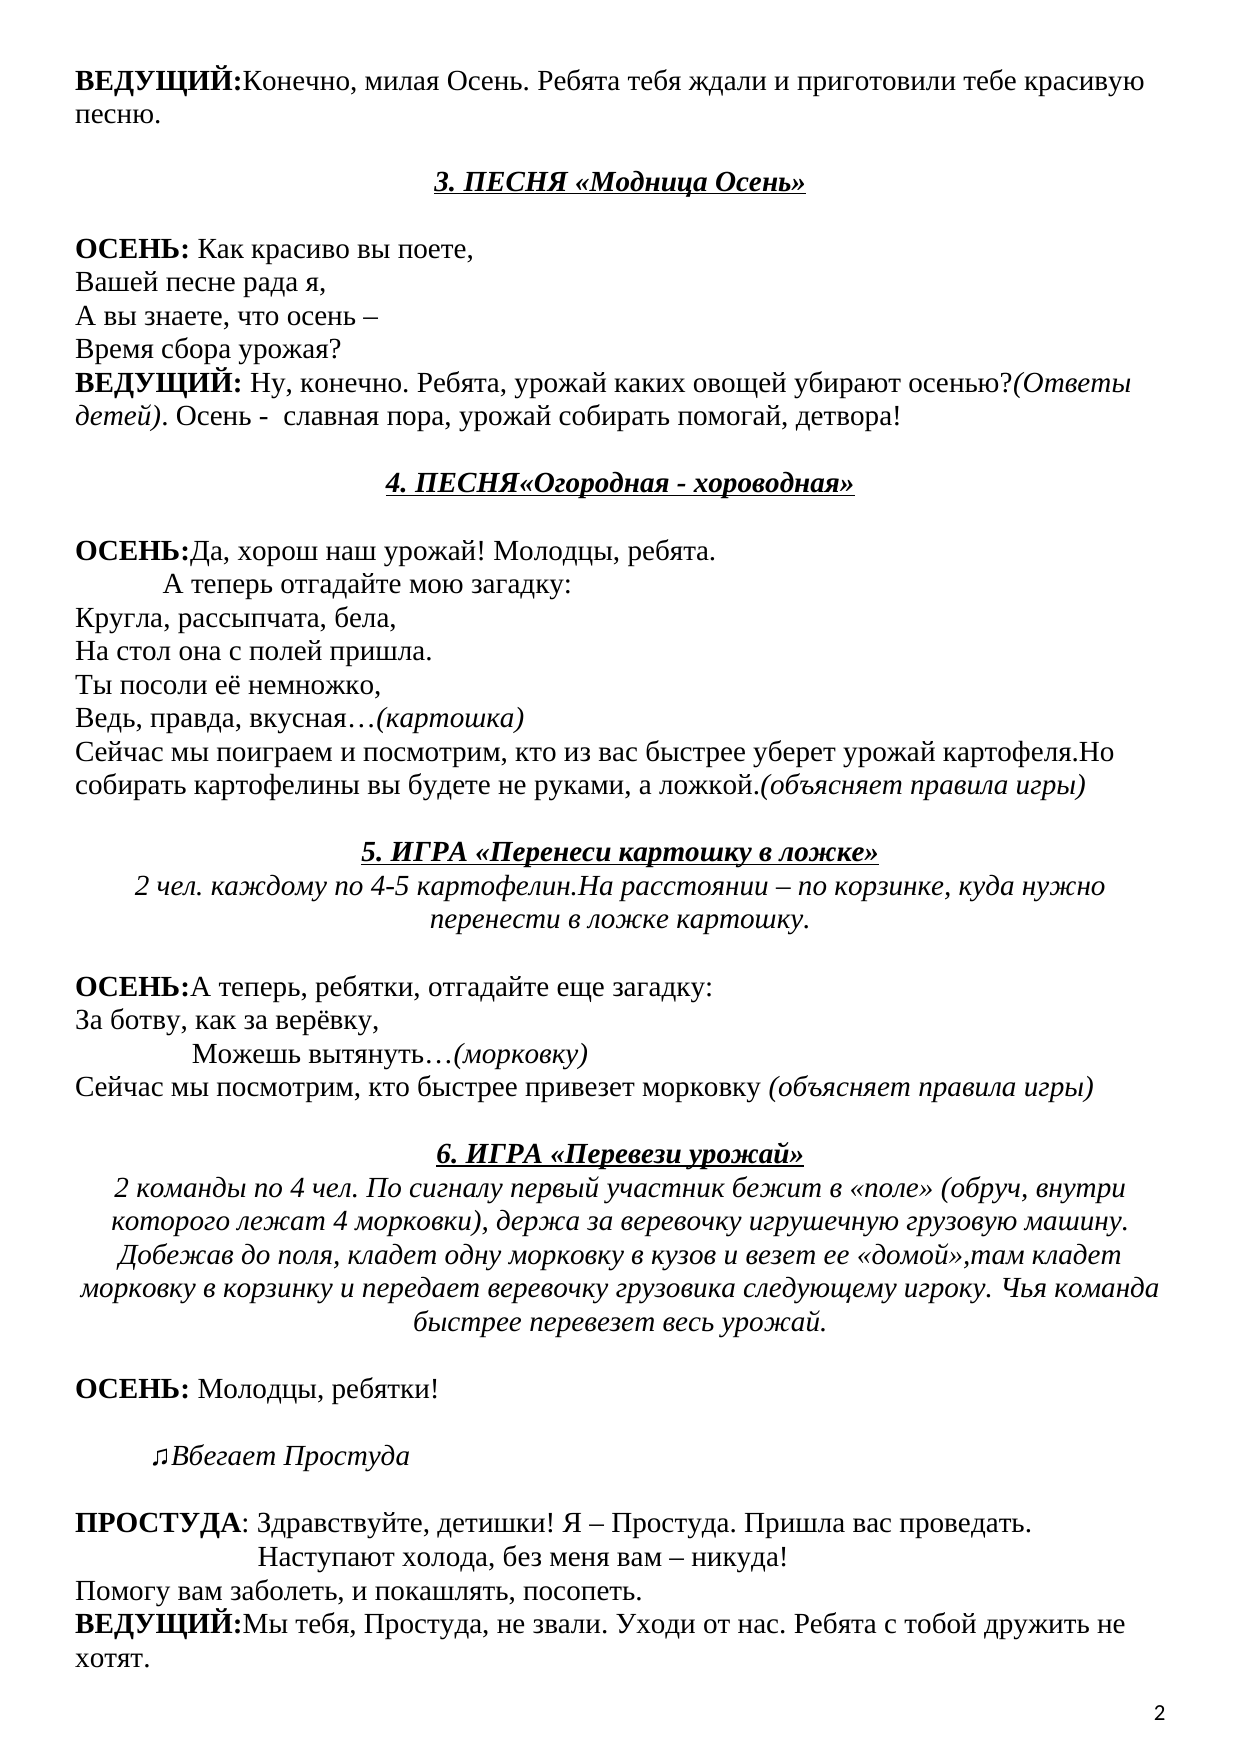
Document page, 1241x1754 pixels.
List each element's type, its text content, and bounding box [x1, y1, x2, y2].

text ♫Вбегает Простуда [75, 1438, 1165, 1472]
text ОСЕНЬ: Молодцы, ребятки! [75, 1371, 1165, 1405]
text ОСЕНЬ: Как красиво вы поете, [75, 231, 1165, 264]
text ОСЕНЬ:Да, хорош наш урожай! Молодцы, ребята. [75, 533, 1165, 566]
text 2 чел. каждому по 4-5 картофелин.На расстоянии – по корзинке, куда нужно перенести в ложке картошку. [75, 868, 1165, 935]
text песню. [75, 97, 1165, 130]
text Можешь вытянуть…(морковку) [75, 1036, 1165, 1069]
text Сейчас мы посмотрим, кто быстрее привезет морковку (объясняет правила игры) [75, 1069, 1165, 1103]
text Сейчас мы поиграем и посмотрим, кто из вас быстрее уберет урожай картофеля.Но собирать картофелины вы будете не руками, а ложкой.(объясняет правила игры) [75, 734, 1165, 801]
text Ведь, правда, вкусная…(картошка) [75, 700, 1165, 734]
text Вашей песне рада я, [75, 264, 1165, 298]
text А вы знаете, что осень – [75, 298, 1165, 331]
text ВЕДУЩИЙ:Мы тебя, Простуда, не звали. Уходи от нас. Ребята с тобой дружить не [75, 1606, 1165, 1640]
text 6. ИГРА «Перевези урожай» [75, 1136, 1165, 1170]
text А теперь отгадайте мою загадку: [75, 566, 1165, 600]
text ВЕДУЩИЙ: Ну, конечно. Ребята, урожай каких овощей убирают осенью?(Ответы [75, 365, 1165, 398]
text ВЕДУЩИЙ:Конечно, милая Осень. Ребята тебя ждали и приготовили тебе красивую [75, 63, 1165, 97]
text Кругла, рассыпчата, бела, [75, 600, 1165, 633]
text Ты посоли её немножко, [75, 667, 1165, 700]
text На стол она с полей пришла. [75, 633, 1165, 667]
text За ботву, как за верёвку, [75, 1002, 1165, 1036]
text 2 команды по 4 чел. По сигналу первый участник бежит в «поле» (обруч, внутри которого лежат 4 морковки), держа за веревочку игрушечную грузовую машину. Добежав до поля, кладет одну морковку в кузов и везет ее «домой»,там кладет морковку в корзинку и передает веревочку грузовика следующему игроку. Чья команда быстрее перевезет весь урожай. [75, 1170, 1165, 1338]
text 4. ПЕСНЯ«Огородная - хороводная» [75, 466, 1165, 499]
text ПРОСТУДА: Здравствуйте, детишки! Я – Простуда. Пришла вас проведать. [75, 1506, 1165, 1539]
text детей). Осень - славная пора, урожай собирать помогай, детвора! [75, 398, 1165, 432]
text 3. ПЕСНЯ «Модница Осень» [75, 164, 1165, 197]
text Время сбора урожая? [75, 331, 1165, 365]
text 5. ИГРА «Перенеси картошку в ложке» [75, 834, 1165, 868]
text хотят. [75, 1640, 1165, 1673]
text Наступают холода, без меня вам – никуда! [75, 1539, 1165, 1573]
text ОСЕНЬ:А теперь, ребятки, отгадайте еще загадку: [75, 969, 1165, 1002]
text Помогу вам заболеть, и покашлять, посопеть. [75, 1573, 1165, 1606]
